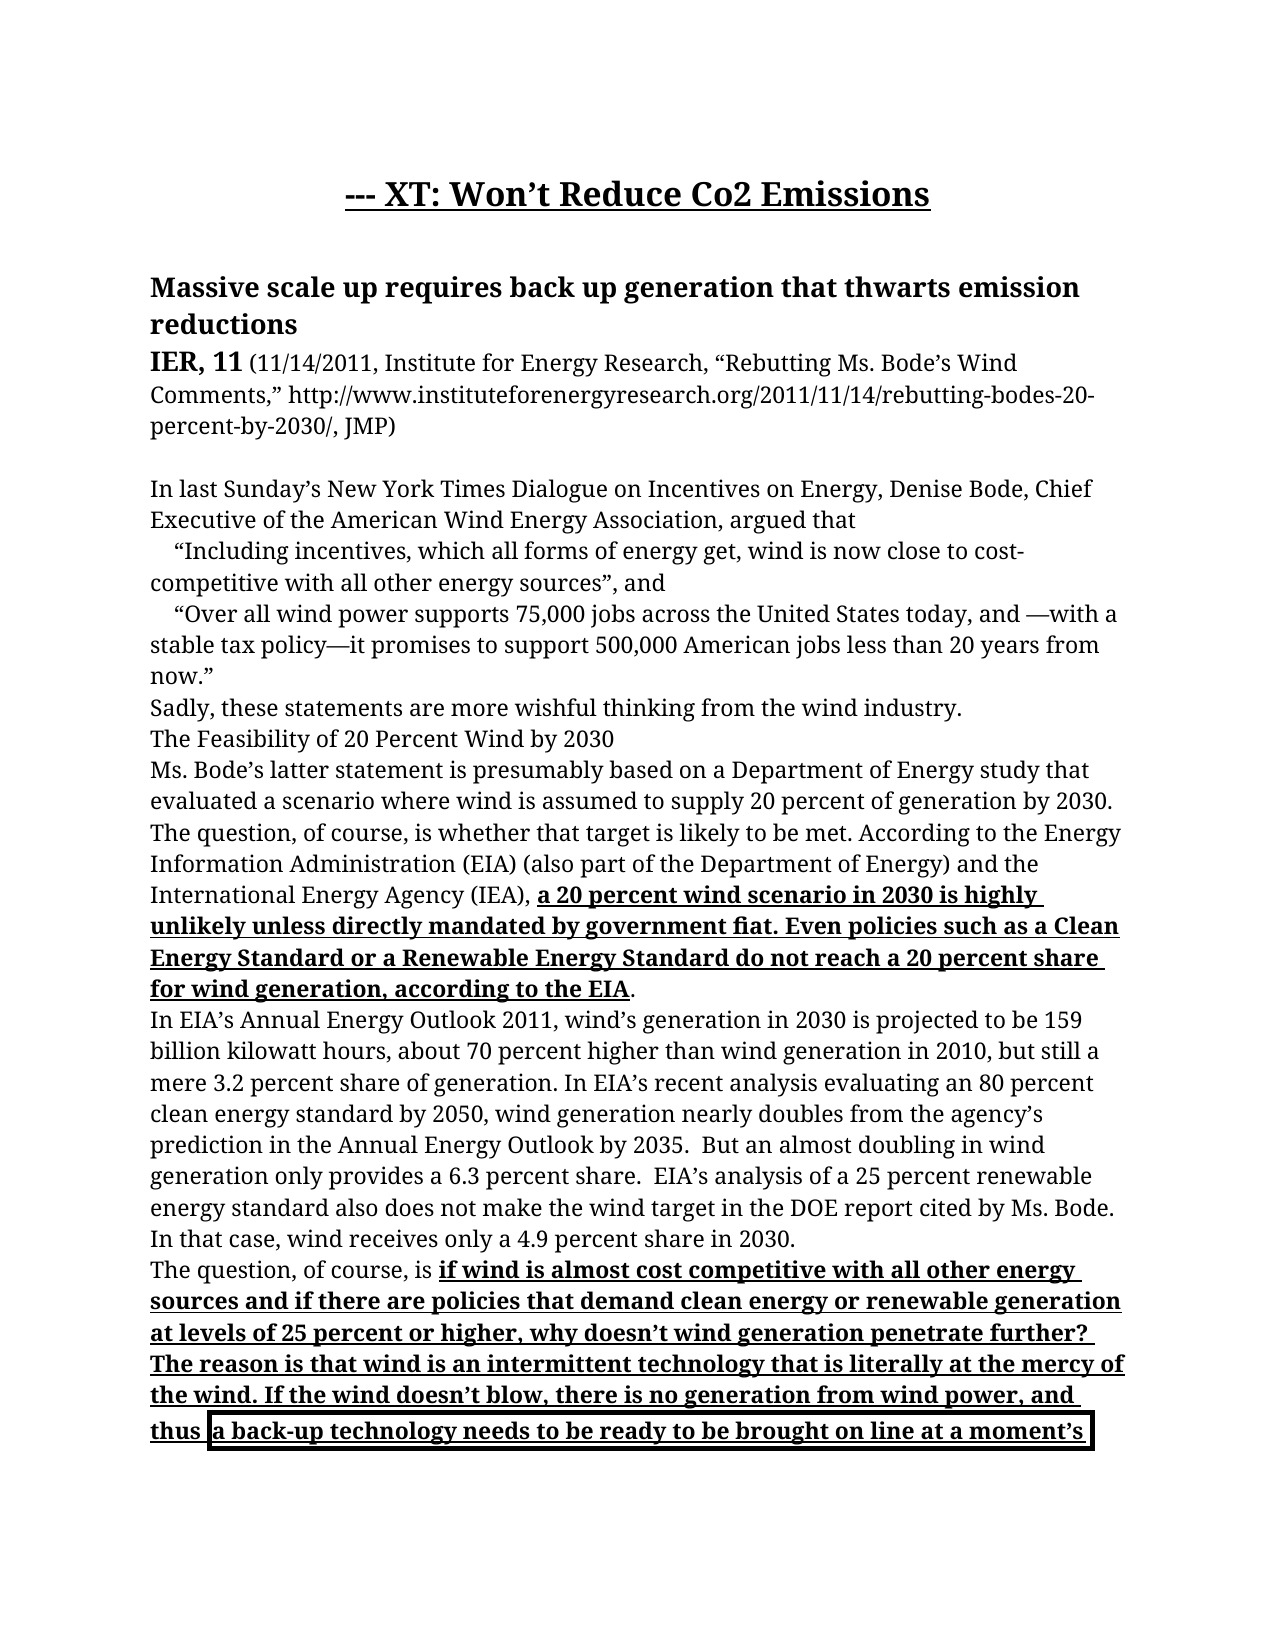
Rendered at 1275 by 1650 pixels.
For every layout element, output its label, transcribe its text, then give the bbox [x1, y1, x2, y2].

text IER, 11 (11/14/2011, Institute for Energy Research, “Rebutting Ms. Bode’s Wind Comments,” http://www.instituteforenergyresearch.org/2011/11/14/rebutting-bodes-20-percent-by-2030/, JMP) [150, 342, 1125, 441]
text “Including incentives, which all forms of energy get, wind is now close to cost-competitive with all other energy sources”, and [150, 535, 1125, 598]
text Ms. Bode’s latter statement is presumably based on a Department of Energy study that evaluated a scenario where wind is assumed to supply 20 percent of generation by 2030. The question, of course, is whether that target is likely to be met. According to the Energy Information Administration (EIA) (also part of the Department of Energy) and the International Energy Agency (IEA), a 20 percent wind scenario in 2030 is highly unlikely unless directly mandated by government fiat. Even policies such as a Clean Energy Standard or a Renewable Energy Standard do not reach a 20 percent share for wind generation, according to the EIA. [150, 754, 1125, 1004]
text Sadly, these statements are more wishful thinking from the wind industry. [150, 691, 1125, 723]
text The Feasibility of 20 Percent Wind by 2030 [150, 723, 1125, 754]
subtitle --- XT: Won’t Reduce Co2 Emissions [150, 171, 1125, 216]
text In last Sunday’s New York Times Dialogue on Incentives on Energy, Denise Bode, Chief Executive of the American Wind Energy Association, argued that [150, 473, 1125, 535]
text “Over all wind power supports 75,000 jobs across the United States today, and —with a stable tax policy—it promises to support 500,000 American jobs less than 20 years from now.” [150, 598, 1125, 691]
text In EIA’s Annual Energy Outlook 2011, wind’s generation in 2030 is projected to be 159 billion kilowatt hours, about 70 percent higher than wind generation in 2010, but still a mere 3.2 percent share of generation. In EIA’s recent analysis evaluating an 80 percent clean energy standard by 2050, wind generation nearly doubles from the agency’s prediction in the Annual Energy Outlook by 2035. But an almost doubling in wind generation only provides a 6.3 percent share. EIA’s analysis of a 25 percent renewable energy standard also does not make the wind target in the DOE report cited by Ms. Bode. In that case, wind receives only a 4.9 percent share in 2030. [150, 1004, 1125, 1254]
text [150, 1376, 1125, 1451]
subtitle Massive scale up requires back up generation that thwarts emission reductions [150, 268, 1125, 342]
